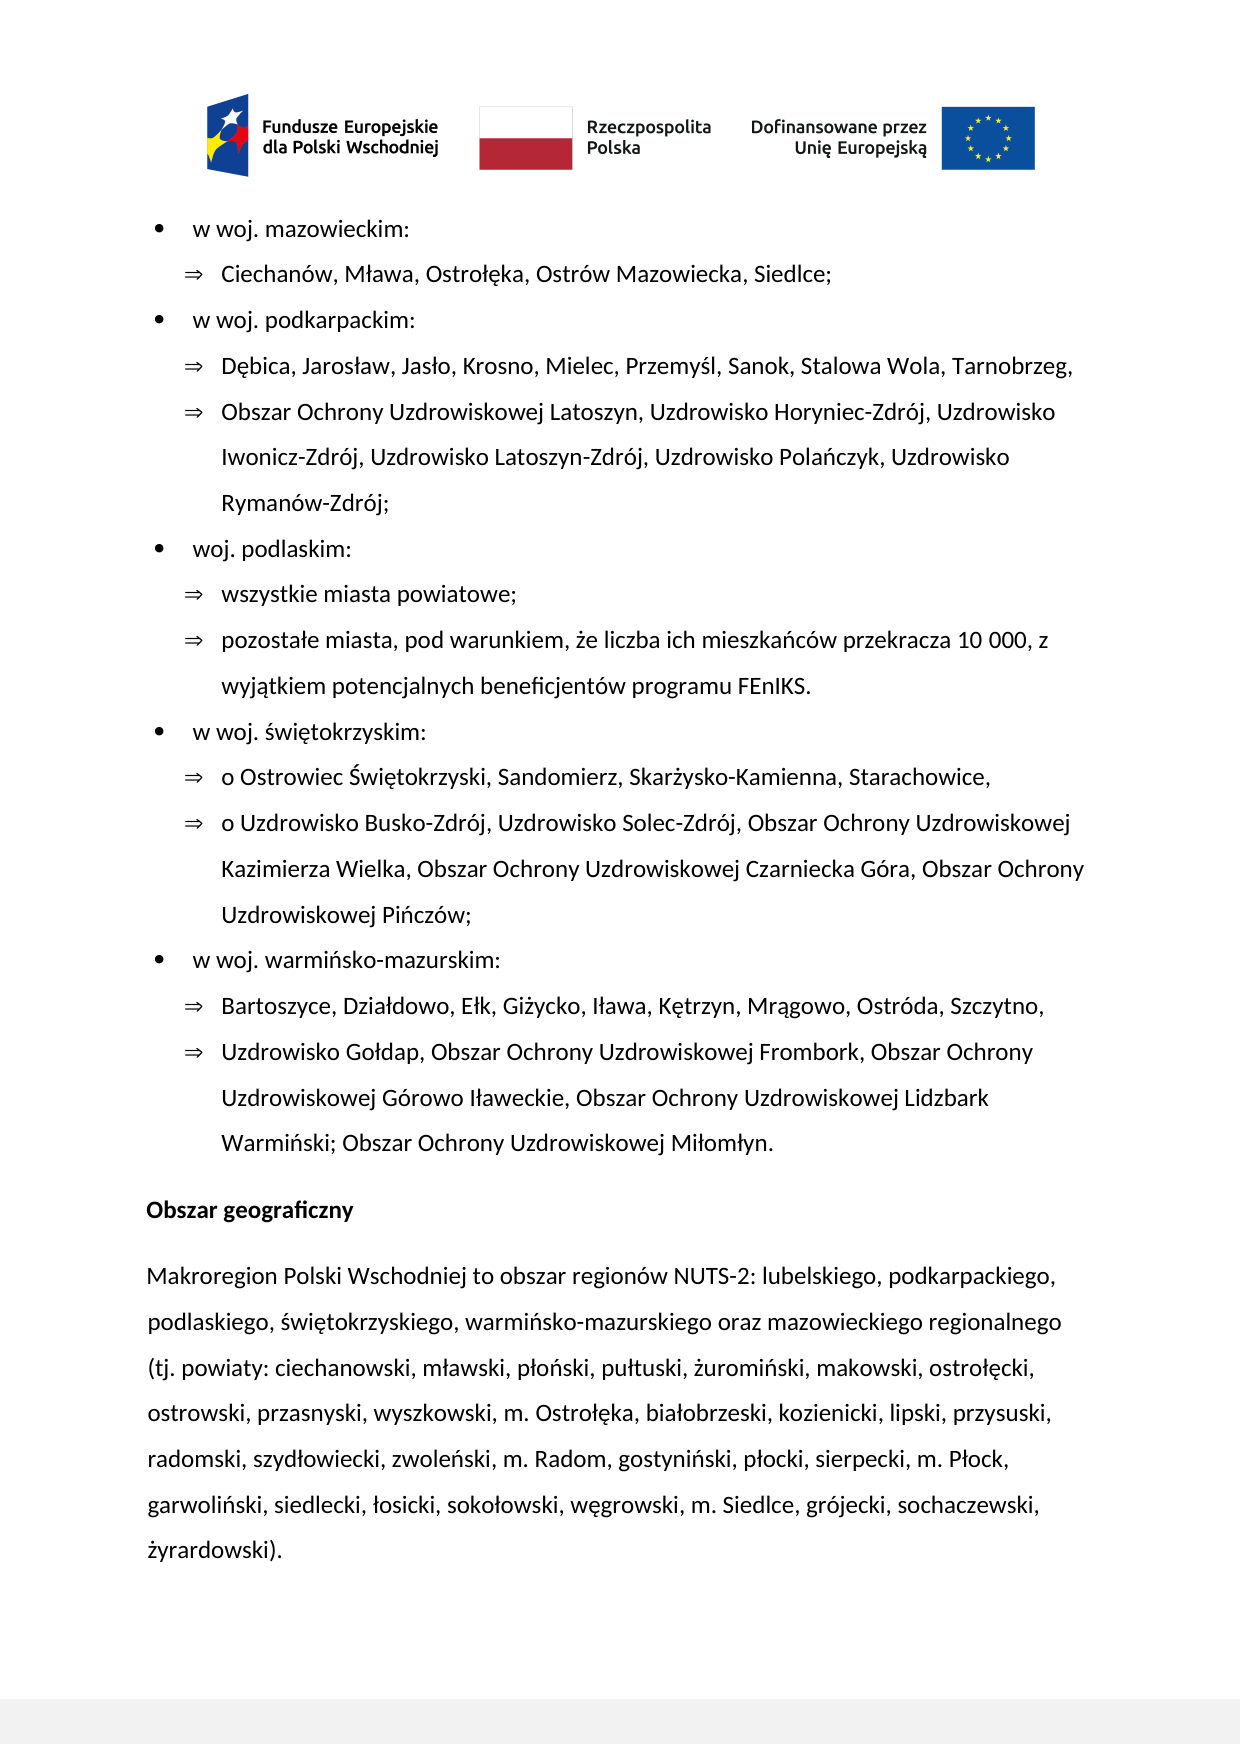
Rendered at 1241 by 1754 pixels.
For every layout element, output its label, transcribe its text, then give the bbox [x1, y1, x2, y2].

list w woj. świętokrzyskim: [155, 716, 1093, 746]
list Bartoszyce, Działdowo, Ełk, Giżycko, Iława, Kętrzyn, Mrągowo, Ostróda, Szczytno, [184, 990, 1093, 1021]
list w woj. mazowieckim: [155, 213, 1093, 243]
list Ciechanów, Mława, Ostrołęka, Ostrów Mazowiecka, Siedlce; [184, 258, 1093, 289]
picture [186, 73, 1055, 198]
list wszystkie miasta powiatowe; [184, 579, 1093, 609]
list Dębica, Jarosław, Jasło, Krosno, Mielec, Przemyśl, Sanok, Stalowa Wola, Tarnobrzeg, [184, 350, 1093, 381]
subtitle Obszar geograficzny [146, 1194, 1093, 1224]
text Makroregion Polski Wschodniej to obszar regionów NUTS-2: lubelskiego, podkarpackiego, podlaskiego, świętokrzyskiego, warmińsko-mazurskiego oraz mazowieckiego regionalnego (tj. powiaty: ciechanowski, mławski, płoński, pułtuski, żuromiński, makowski, ostrołęcki, ostrowski, przasnyski, wyszkowski, m. Ostrołęka, białobrzeski, kozienicki, lipski, przysuski, radomski, szydłowiecki, zwoleński, m. Radom, gostyniński, płocki, sierpecki, m. Płock, garwoliński, siedlecki, łosicki, sokołowski, węgrowski, m. Siedlce, grójecki, sochaczewski, żyrardowski). [146, 1260, 1074, 1565]
list o Ostrowiec Świętokrzyski, Sandomierz, Skarżysko-Kamienna, Starachowice, [184, 762, 1093, 792]
list w woj. warmińsko-mazurskim: [155, 944, 1093, 975]
list pozostałe miasta, pod warunkiem, że liczba ich mieszkańców przekracza 10 000, z wyjątkiem potencjalnych beneficjentów programu FEnIKS. [184, 624, 1093, 701]
list w woj. podkarpackim: [155, 304, 1093, 335]
list Uzdrowisko Gołdap, Obszar Ochrony Uzdrowiskowej Frombork, Obszar Ochrony Uzdrowiskowej Górowo Iławeckie, Obszar Ochrony Uzdrowiskowej Lidzbark Warmiński; Obszar Ochrony Uzdrowiskowej Miłomłyn. [184, 1036, 1093, 1158]
list woj. podlaskim: [155, 533, 1093, 563]
list Obszar Ochrony Uzdrowiskowej Latoszyn, Uzdrowisko Horyniec-Zdrój, Uzdrowisko Iwonicz-Zdrój, Uzdrowisko Latoszyn-Zdrój, Uzdrowisko Polańczyk, Uzdrowisko Rymanów-Zdrój; [184, 396, 1093, 518]
list o Uzdrowisko Busko-Zdrój, Uzdrowisko Solec-Zdrój, Obszar Ochrony Uzdrowiskowej Kazimierza Wielka, Obszar Ochrony Uzdrowiskowej Czarniecka Góra, Obszar Ochrony Uzdrowiskowej Pińczów; [184, 807, 1093, 929]
